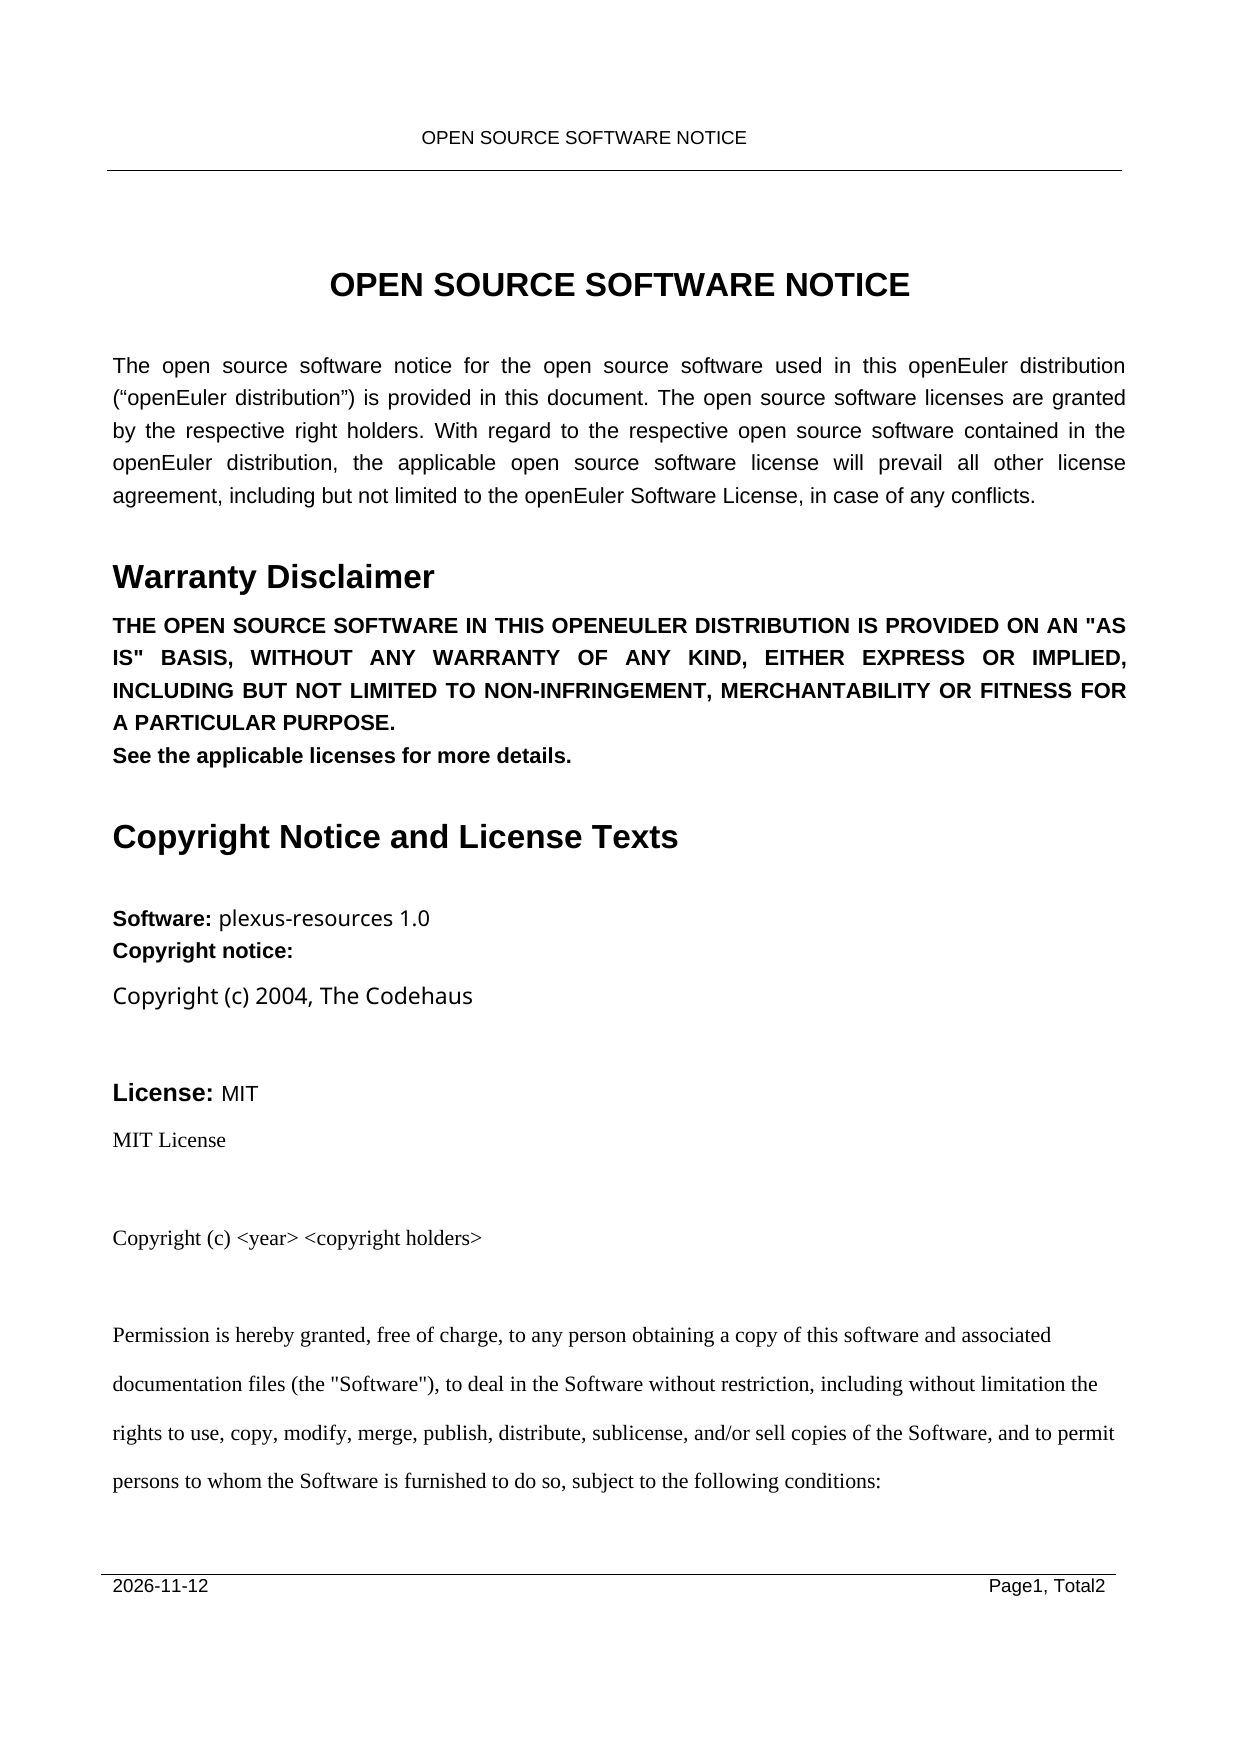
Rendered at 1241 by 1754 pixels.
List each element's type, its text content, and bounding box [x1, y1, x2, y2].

text OPEN SOURCE SOFTWARE NOTICE [112, 251, 1128, 316]
text The open source software notice for the open source software used in this openEuler distribution (“openEuler distribution”) is provided in this document. The open source software licenses are granted by the respective right holders. With regard to the respective open source software contained in the openEuler distribution, the applicable open source software license will prevail all other license agreement, including but not limited to the openEuler Software License, in case of any conflicts. [112, 349, 1128, 511]
text Copyright (c) 2004, The Codehaus [112, 979, 1128, 1060]
text License: MIT [112, 1077, 1128, 1109]
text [112, 1123, 1128, 1497]
text THE OPEN SOURCE SOFTWARE IN THIS OPENEULER DISTRIBUTION IS PROVIDED ON AN "AS IS" BASIS, WITHOUT ANY WARRANTY OF ANY KIND, EITHER EXPRESS OR IMPLIED, INCLUDING BUT NOT LIMITED TO NON-INFRINGEMENT, MERCHANTABILITY OR FITNESS FOR A PARTICULAR PURPOSE. See the applicable licenses for more details. [112, 609, 1128, 771]
text Warranty Disclaimer [112, 544, 1128, 609]
text Software: plexus-resources 1.0 [112, 901, 1128, 934]
text Copyright notice: [112, 934, 1128, 966]
text Copyright Notice and License Texts [112, 804, 1128, 869]
